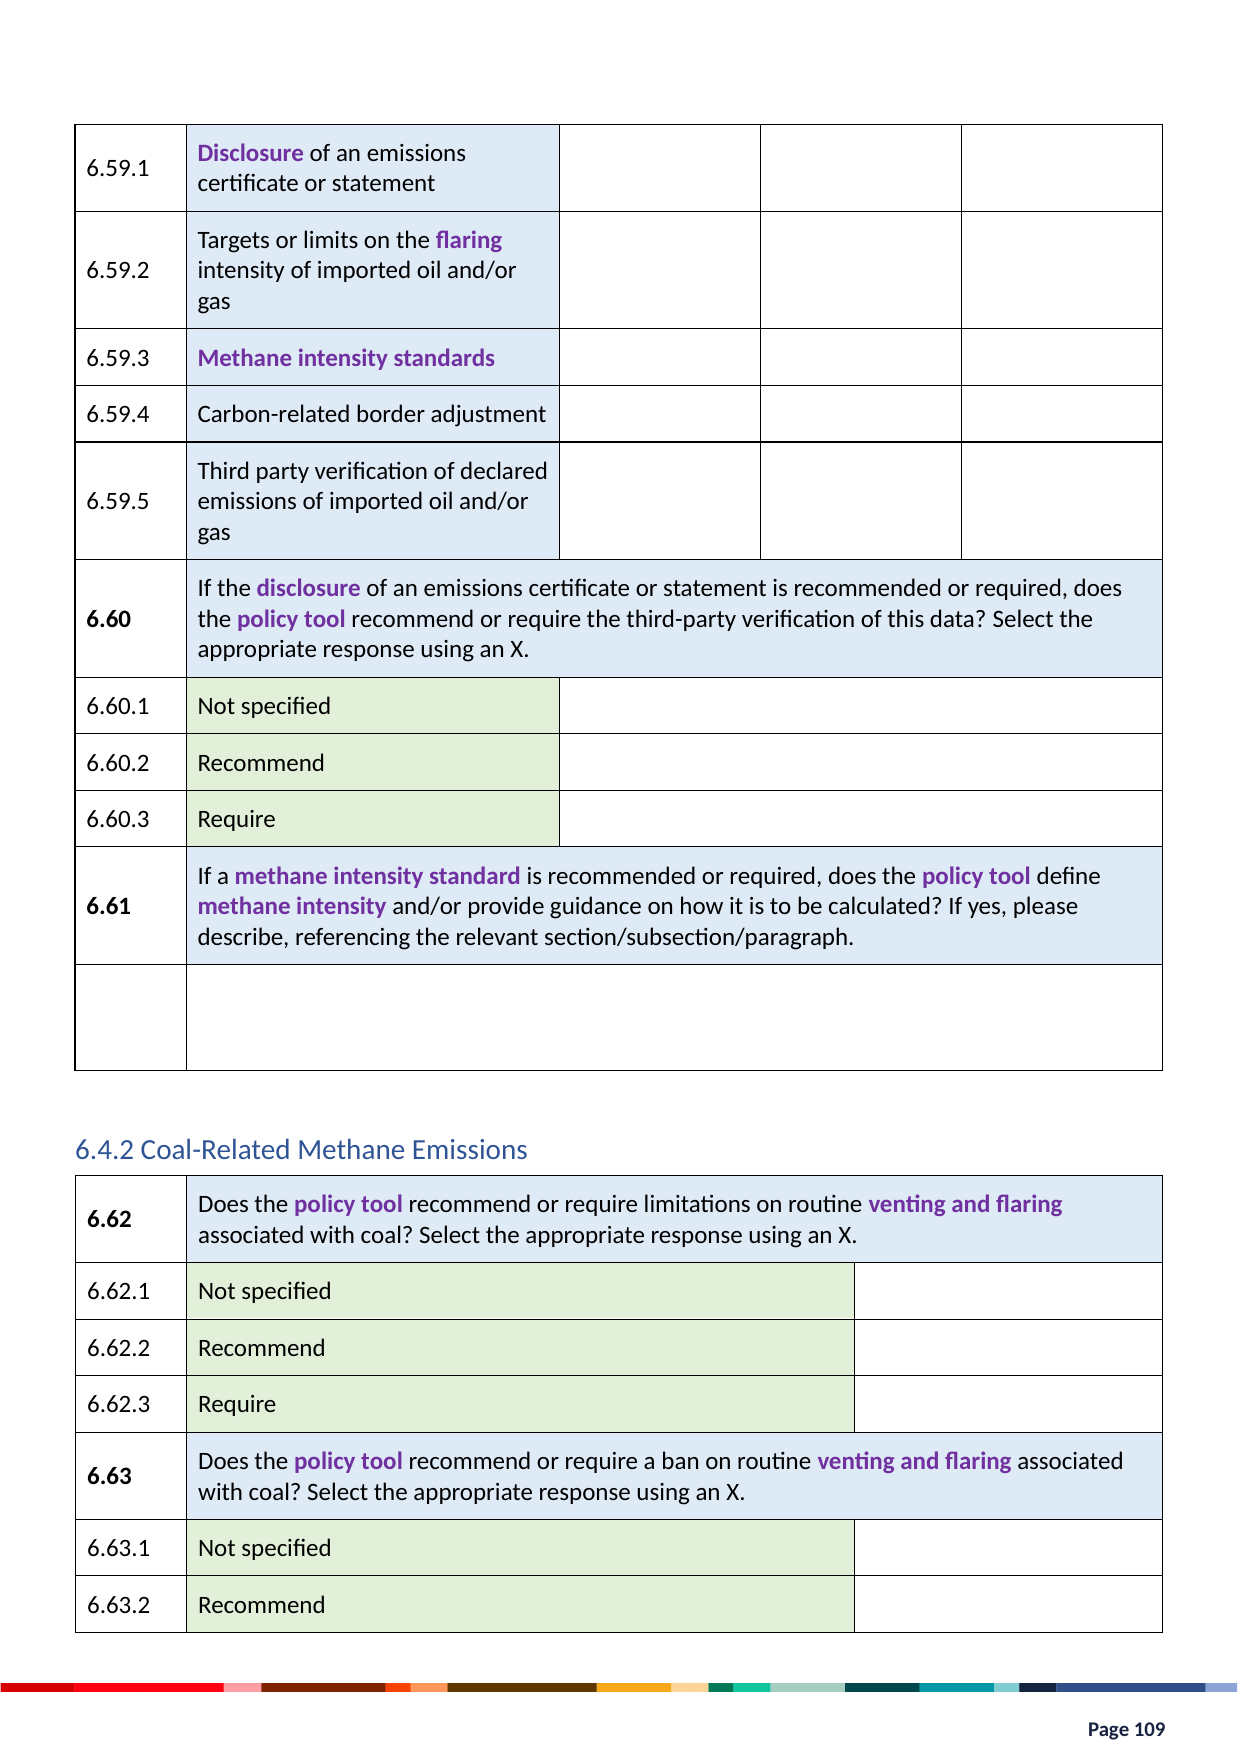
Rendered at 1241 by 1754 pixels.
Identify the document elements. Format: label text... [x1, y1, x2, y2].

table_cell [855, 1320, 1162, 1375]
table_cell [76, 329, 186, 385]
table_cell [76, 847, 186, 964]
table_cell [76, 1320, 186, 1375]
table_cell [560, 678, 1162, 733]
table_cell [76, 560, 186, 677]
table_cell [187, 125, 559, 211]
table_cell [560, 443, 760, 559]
subtitle 6.4.2 Coal-Related Methane Emissions [75, 1131, 1165, 1166]
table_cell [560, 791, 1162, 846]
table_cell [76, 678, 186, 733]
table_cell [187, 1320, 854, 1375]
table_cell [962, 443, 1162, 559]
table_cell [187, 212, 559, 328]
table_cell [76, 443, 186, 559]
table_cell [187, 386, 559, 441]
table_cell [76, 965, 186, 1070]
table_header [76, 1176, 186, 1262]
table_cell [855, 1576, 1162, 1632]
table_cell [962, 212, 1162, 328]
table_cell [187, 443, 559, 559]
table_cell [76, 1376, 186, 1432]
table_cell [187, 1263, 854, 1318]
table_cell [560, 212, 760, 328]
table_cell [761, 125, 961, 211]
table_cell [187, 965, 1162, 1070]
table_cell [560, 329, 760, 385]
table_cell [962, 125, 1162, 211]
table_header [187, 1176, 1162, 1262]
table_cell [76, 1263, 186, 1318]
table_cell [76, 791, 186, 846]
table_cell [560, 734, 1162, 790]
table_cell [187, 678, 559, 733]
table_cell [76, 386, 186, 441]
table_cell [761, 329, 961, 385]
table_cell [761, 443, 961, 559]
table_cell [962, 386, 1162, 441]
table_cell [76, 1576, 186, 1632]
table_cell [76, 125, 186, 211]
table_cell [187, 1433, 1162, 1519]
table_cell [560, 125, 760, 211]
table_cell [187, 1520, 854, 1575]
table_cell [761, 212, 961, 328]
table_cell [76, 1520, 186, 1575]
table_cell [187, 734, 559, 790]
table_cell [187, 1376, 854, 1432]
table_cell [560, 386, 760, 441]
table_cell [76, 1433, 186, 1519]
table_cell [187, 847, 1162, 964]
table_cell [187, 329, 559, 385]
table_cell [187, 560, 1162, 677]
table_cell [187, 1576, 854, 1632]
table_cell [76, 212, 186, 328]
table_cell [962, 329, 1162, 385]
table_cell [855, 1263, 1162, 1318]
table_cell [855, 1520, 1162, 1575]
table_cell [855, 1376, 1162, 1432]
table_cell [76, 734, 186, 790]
picture [0, 1683, 1236, 1692]
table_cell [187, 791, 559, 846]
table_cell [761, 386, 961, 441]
